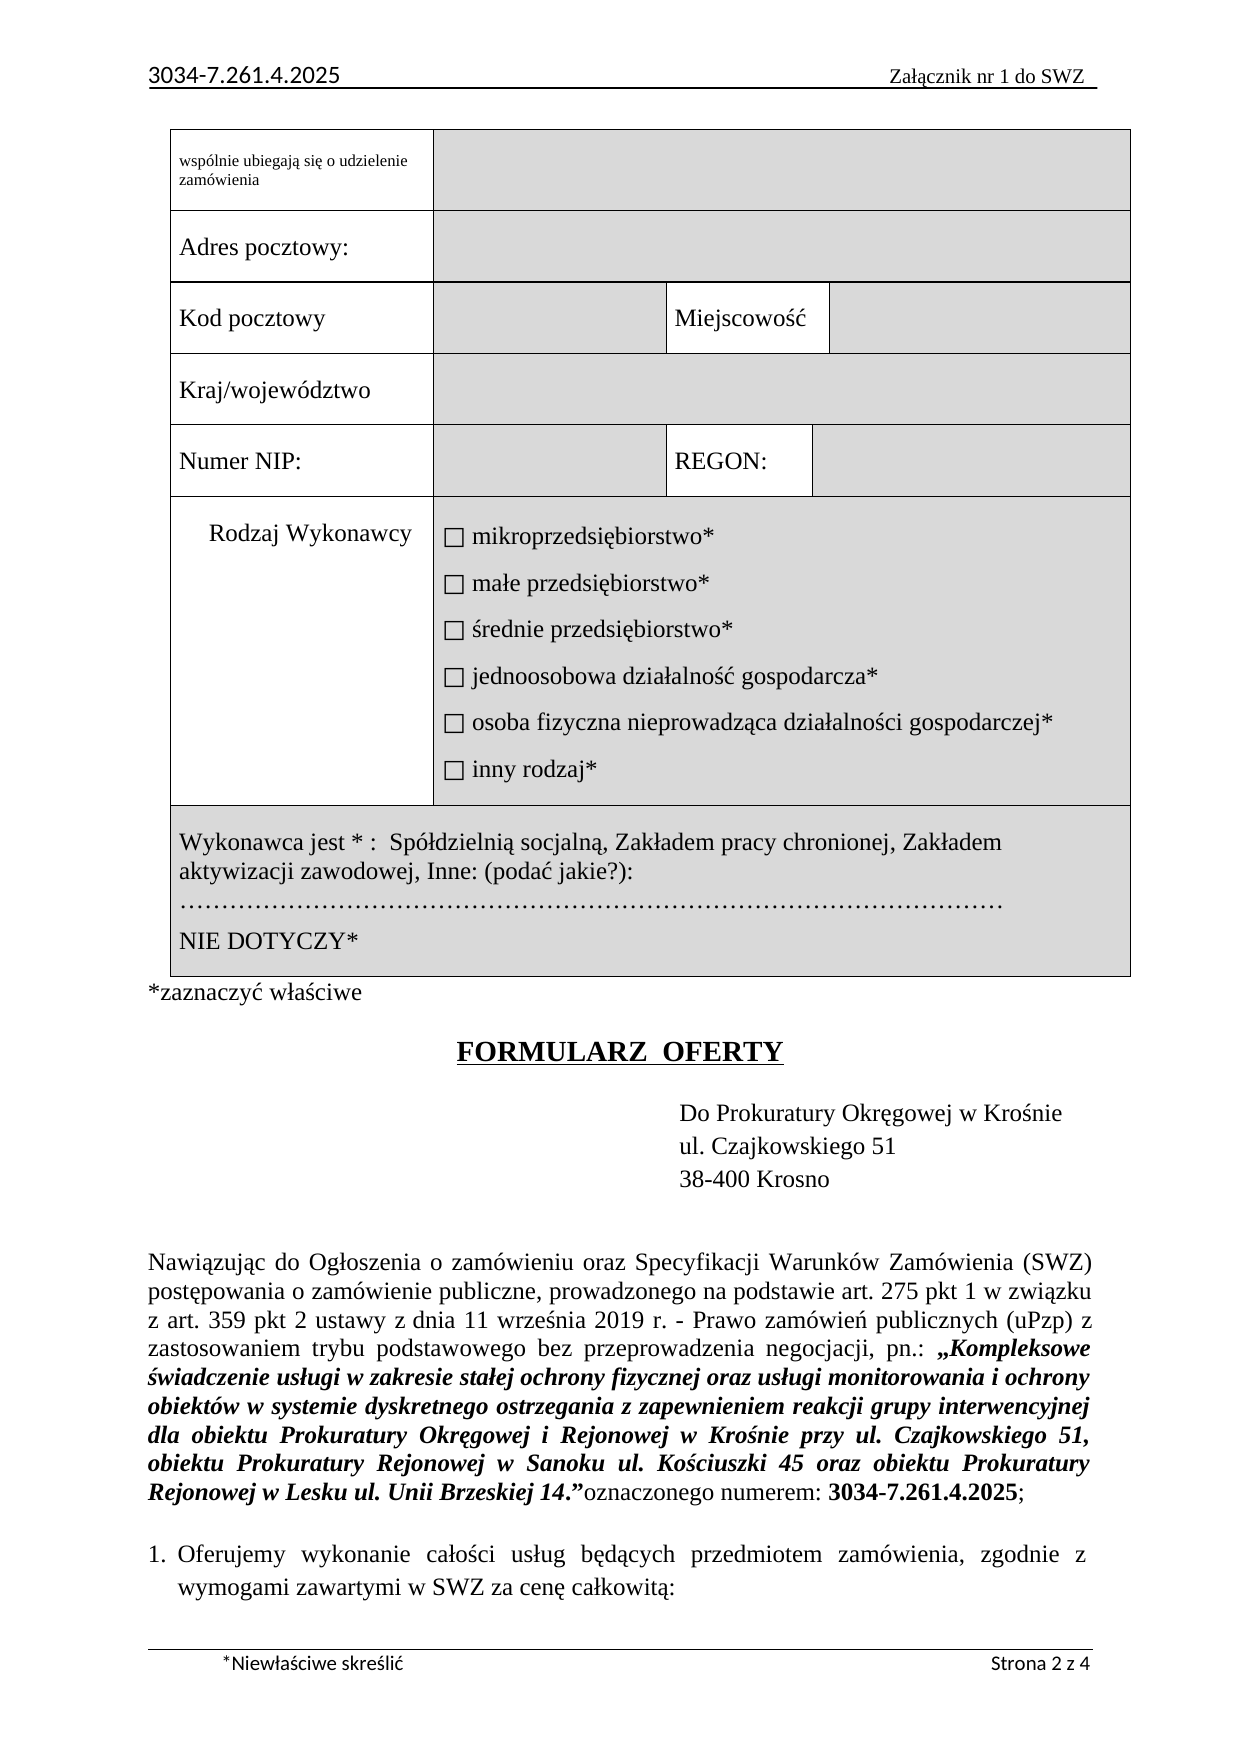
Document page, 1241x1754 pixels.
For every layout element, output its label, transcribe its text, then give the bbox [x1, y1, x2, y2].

table_cell Adres pocztowy: [171, 211, 433, 281]
table_cell [434, 211, 1130, 281]
subtitle FORMULARZ OFERTY [148, 1034, 1093, 1068]
text *zaznaczyć właściwe [148, 977, 1093, 1005]
table_cell [830, 283, 1130, 353]
table_cell [434, 354, 1130, 424]
table_cell [434, 283, 666, 353]
table_cell REGON: [667, 425, 812, 496]
text ul. Czajkowskiego 51 [679, 1131, 1093, 1160]
table_cell Kraj/województwo [171, 354, 433, 424]
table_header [171, 130, 433, 210]
table_cell Numer NIP: [171, 425, 433, 496]
table_cell Kod pocztowy [171, 283, 433, 353]
text 38-400 Krosno [679, 1164, 1093, 1193]
table_cell [813, 425, 1130, 496]
table_cell [434, 425, 666, 496]
table_header [434, 130, 1130, 210]
list Oferujemy wykonanie całości usług będących przedmiotem zamówienia, zgodnie z wymogami zawartymi w SWZ za cenę całkowitą: [148, 1539, 1093, 1601]
text Nawiązując do Ogłoszenia o zamówieniu oraz Specyfikacji Warunków Zamówienia (SWZ) postępowania o zamówienie publiczne, prowadzonego na podstawie art. 275 pkt 1 w związku z art. 359 pkt 2 ustawy z dnia 11 września 2019 r. - Prawo zamówień publicznych (uPzp) z zastosowaniem trybu podstawowego bez przeprowadzenia negocjacji, pn.: „Kompleksowe świadczenie usługi w zakresie stałej ochrony fizycznej oraz usługi monitorowania i ochrony obiektów w systemie dyskretnego ostrzegania z zapewnieniem reakcji grupy interwencyjnej dla obiektu Prokuratury Okręgowej i Rejonowej w Krośnie przy ul. Czajkowskiego 51, obiektu Prokuratury Rejonowej w Sanoku ul. Kościuszki 45 oraz obiektu Prokuratury Rejonowej w Lesku ul. Unii Brzeskiej 14.”oznaczonego numerem: 3034-7.261.4.2025; [148, 1247, 1093, 1506]
text Do Prokuratury Okręgowej w Krośnie [679, 1098, 1093, 1127]
table_cell Wykonawca jest * : Spółdzielnią socjalną, Zakładem pracy chronionej, Zakładem aktywizacji zawodowej, Inne: (podać jakie?):……………………………………………………………………………………… NIE DOTYCZY* [171, 806, 1130, 976]
table_cell Miejscowość [667, 283, 829, 353]
table_cell Rodzaj Wykonawcy [171, 497, 433, 805]
